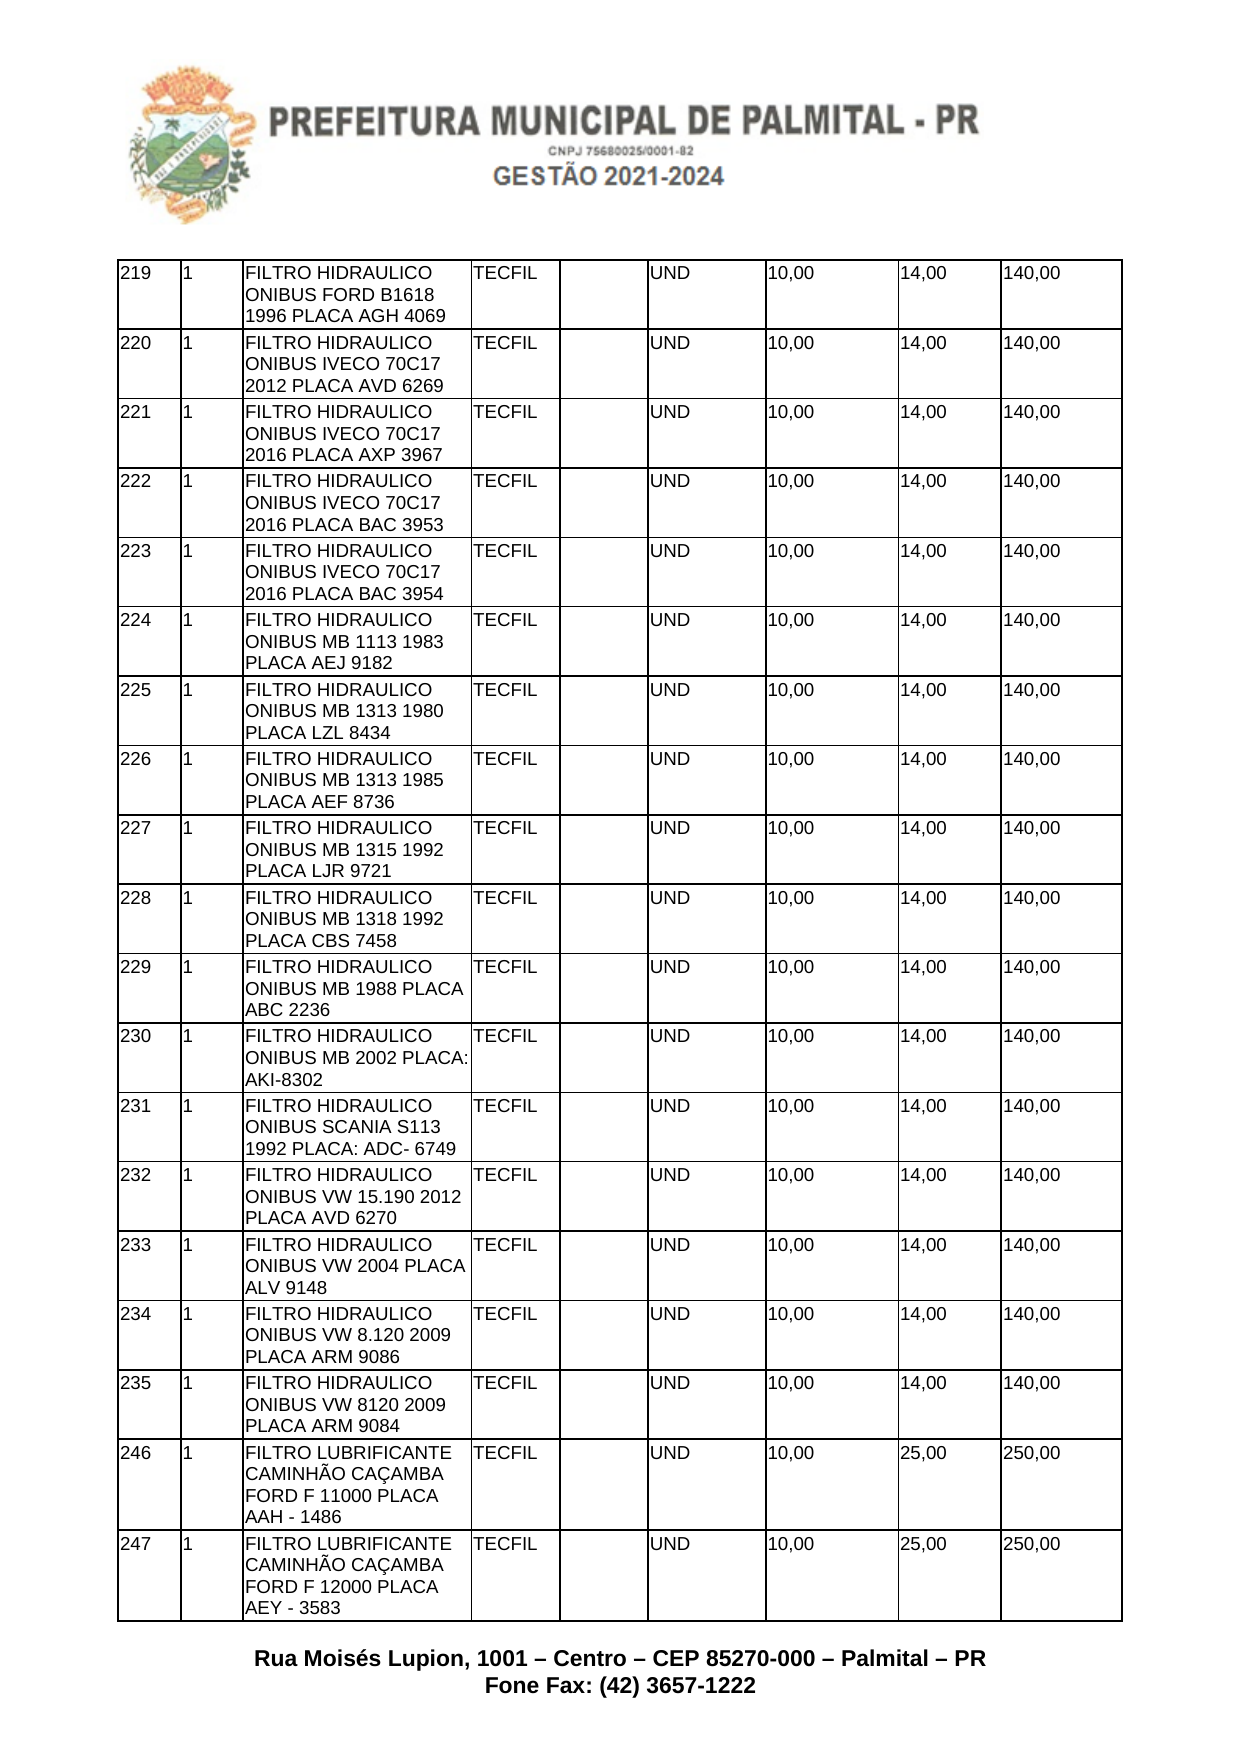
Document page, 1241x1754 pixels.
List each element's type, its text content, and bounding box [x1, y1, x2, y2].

table_cell 233 [119, 1232, 180, 1299]
table_cell 226 [119, 746, 180, 814]
table_cell 140,00 [1002, 816, 1121, 883]
table_cell 14,00 [899, 1093, 1000, 1161]
table_cell FILTRO HIDRAULICO ONIBUS MB 1313 1980 PLACA LZL 8434 [244, 677, 471, 744]
table_cell UND [649, 1371, 765, 1438]
table_cell [561, 816, 647, 883]
table_cell [561, 885, 647, 953]
table_cell 222 [119, 469, 180, 536]
table_cell FILTRO HIDRAULICO ONIBUS MB 2002 PLACA: AKI-8302 [244, 1024, 471, 1091]
table_cell TECFIL [472, 399, 559, 467]
table_cell 140,00 [1002, 1371, 1121, 1438]
table_cell UND [649, 677, 765, 744]
table_cell 1 [182, 538, 242, 606]
table_cell 14,00 [899, 954, 1000, 1022]
table_cell FILTRO HIDRAULICO ONIBUS SCANIA S113 1992 PLACA: ADC- 6749 [244, 1093, 471, 1161]
table_cell 234 [119, 1301, 180, 1369]
table_cell [561, 330, 647, 398]
table_cell 10,00 [767, 954, 898, 1022]
table_cell FILTRO HIDRAULICO ONIBUS IVECO 70C17 2016 PLACA BAC 3953 [244, 469, 471, 536]
table_cell FILTRO HIDRAULICO ONIBUS VW 8120 2009 PLACA ARM 9084 [244, 1371, 471, 1438]
table_cell 14,00 [899, 816, 1000, 883]
table_cell 140,00 [1002, 954, 1121, 1022]
table_cell TECFIL [472, 1024, 559, 1091]
table_cell 250,00 [1002, 1440, 1121, 1529]
table_cell 10,00 [767, 261, 898, 328]
table_cell 221 [119, 399, 180, 467]
table_cell 1 [182, 1162, 242, 1230]
table_cell [561, 677, 647, 744]
table_cell TECFIL [472, 885, 559, 953]
table_cell UND [649, 1232, 765, 1299]
table_cell 10,00 [767, 399, 898, 467]
picture [118, 59, 984, 231]
table_cell TECFIL [472, 746, 559, 814]
table_cell UND [649, 746, 765, 814]
table_cell FILTRO HIDRAULICO ONIBUS MB 1313 1985 PLACA AEF 8736 [244, 746, 471, 814]
table_cell 1 [182, 261, 242, 328]
table_cell [561, 954, 647, 1022]
table_cell 10,00 [767, 469, 898, 536]
table_cell 1 [182, 885, 242, 953]
table_cell 140,00 [1002, 1093, 1121, 1161]
table_cell [561, 1093, 647, 1161]
table_cell 10,00 [767, 1093, 898, 1161]
table_cell UND [649, 1440, 765, 1529]
table_cell 1 [182, 1531, 242, 1620]
table_cell FILTRO HIDRAULICO ONIBUS MB 1315 1992 PLACA LJR 9721 [244, 816, 471, 883]
table_cell 219 [119, 261, 180, 328]
table_cell 230 [119, 1024, 180, 1091]
table_cell 223 [119, 538, 180, 606]
table_cell 14,00 [899, 261, 1000, 328]
table_cell 14,00 [899, 330, 1000, 398]
table_cell 14,00 [899, 1371, 1000, 1438]
table_cell 1 [182, 1440, 242, 1529]
table_cell 10,00 [767, 607, 898, 675]
table_cell FILTRO LUBRIFICANTE CAMINHÃO CAÇAMBA FORD F 11000 PLACA AAH - 1486 [244, 1440, 471, 1529]
table_cell 14,00 [899, 1162, 1000, 1230]
table_cell 10,00 [767, 538, 898, 606]
table_cell FILTRO HIDRAULICO ONIBUS VW 8.120 2009 PLACA ARM 9086 [244, 1301, 471, 1369]
table_cell 14,00 [899, 1024, 1000, 1091]
table_cell TECFIL [472, 261, 559, 328]
table_cell 25,00 [899, 1531, 1000, 1620]
table_cell 14,00 [899, 607, 1000, 675]
table_cell 10,00 [767, 1531, 898, 1620]
table_cell FILTRO HIDRAULICO ONIBUS MB 1988 PLACA ABC 2236 [244, 954, 471, 1022]
table_cell 1 [182, 607, 242, 675]
table_cell 140,00 [1002, 330, 1121, 398]
table_cell UND [649, 816, 765, 883]
table_cell TECFIL [472, 677, 559, 744]
table_cell 10,00 [767, 885, 898, 953]
table_cell 1 [182, 746, 242, 814]
table_cell 14,00 [899, 677, 1000, 744]
table_cell 140,00 [1002, 469, 1121, 536]
table_cell UND [649, 261, 765, 328]
table_cell [561, 1162, 647, 1230]
table_cell 14,00 [899, 885, 1000, 953]
table_cell 1 [182, 399, 242, 467]
table_cell UND [649, 1301, 765, 1369]
table_cell 1 [182, 1232, 242, 1299]
table_cell 232 [119, 1162, 180, 1230]
table_cell TECFIL [472, 816, 559, 883]
table_cell TECFIL [472, 1531, 559, 1620]
table_cell UND [649, 954, 765, 1022]
table_cell 1 [182, 1371, 242, 1438]
table_cell 140,00 [1002, 607, 1121, 675]
table_cell UND [649, 399, 765, 467]
table_cell UND [649, 330, 765, 398]
table_cell 10,00 [767, 1371, 898, 1438]
table_cell 10,00 [767, 816, 898, 883]
table_cell 1 [182, 330, 242, 398]
table_cell 10,00 [767, 746, 898, 814]
table_cell [561, 1531, 647, 1620]
table_cell [561, 1232, 647, 1299]
table_cell [561, 746, 647, 814]
table_cell [561, 1301, 647, 1369]
table_cell [561, 469, 647, 536]
table_cell FILTRO HIDRAULICO ONIBUS FORD B1618 1996 PLACA AGH 4069 [244, 261, 471, 328]
table_cell 228 [119, 885, 180, 953]
table_cell 14,00 [899, 469, 1000, 536]
table_cell 1 [182, 1093, 242, 1161]
table_cell FILTRO HIDRAULICO ONIBUS VW 15.190 2012 PLACA AVD 6270 [244, 1162, 471, 1230]
table_cell 225 [119, 677, 180, 744]
table_cell [561, 1371, 647, 1438]
table_cell 14,00 [899, 538, 1000, 606]
table_cell 140,00 [1002, 1232, 1121, 1299]
table_cell FILTRO HIDRAULICO ONIBUS VW 2004 PLACA ALV 9148 [244, 1232, 471, 1299]
table_cell 10,00 [767, 1440, 898, 1529]
table_cell TECFIL [472, 538, 559, 606]
table_cell UND [649, 1093, 765, 1161]
table_cell 231 [119, 1093, 180, 1161]
table_cell [561, 607, 647, 675]
table_cell 10,00 [767, 677, 898, 744]
table_cell [561, 1024, 647, 1091]
table_cell TECFIL [472, 1093, 559, 1161]
table_cell TECFIL [472, 469, 559, 536]
table_cell 140,00 [1002, 1024, 1121, 1091]
table_cell UND [649, 469, 765, 536]
table_cell 10,00 [767, 1301, 898, 1369]
table_cell [561, 399, 647, 467]
table_cell TECFIL [472, 1232, 559, 1299]
table_cell 10,00 [767, 1232, 898, 1299]
table_cell FILTRO HIDRAULICO ONIBUS IVECO 70C17 2012 PLACA AVD 6269 [244, 330, 471, 398]
table_cell 140,00 [1002, 538, 1121, 606]
table_cell UND [649, 1531, 765, 1620]
table_cell 1 [182, 1301, 242, 1369]
table_cell TECFIL [472, 954, 559, 1022]
table_cell 1 [182, 469, 242, 536]
table_cell 10,00 [767, 1024, 898, 1091]
table_cell UND [649, 607, 765, 675]
table_cell UND [649, 1024, 765, 1091]
table_cell 247 [119, 1531, 180, 1620]
table_cell 10,00 [767, 330, 898, 398]
table_cell 14,00 [899, 746, 1000, 814]
table_cell 14,00 [899, 399, 1000, 467]
table_cell 140,00 [1002, 746, 1121, 814]
table_cell 250,00 [1002, 1531, 1121, 1620]
table_cell 14,00 [899, 1301, 1000, 1369]
table_cell 25,00 [899, 1440, 1000, 1529]
table_cell 10,00 [767, 1162, 898, 1230]
table_cell 227 [119, 816, 180, 883]
table_cell 224 [119, 607, 180, 675]
table_cell [561, 538, 647, 606]
table_cell 140,00 [1002, 1301, 1121, 1369]
table_cell 1 [182, 954, 242, 1022]
table_cell TECFIL [472, 330, 559, 398]
table_cell 14,00 [899, 1232, 1000, 1299]
table_cell [561, 261, 647, 328]
table_cell 246 [119, 1440, 180, 1529]
table_cell UND [649, 538, 765, 606]
table_cell 220 [119, 330, 180, 398]
table_cell 140,00 [1002, 677, 1121, 744]
table_cell TECFIL [472, 1301, 559, 1369]
table_cell 1 [182, 816, 242, 883]
table_cell 1 [182, 677, 242, 744]
table_cell 1 [182, 1024, 242, 1091]
table_cell 229 [119, 954, 180, 1022]
table_cell 140,00 [1002, 885, 1121, 953]
table_cell UND [649, 885, 765, 953]
table_cell FILTRO HIDRAULICO ONIBUS IVECO 70C17 2016 PLACA BAC 3954 [244, 538, 471, 606]
table_cell FILTRO LUBRIFICANTE CAMINHÃO CAÇAMBA FORD F 12000 PLACA AEY - 3583 [244, 1531, 471, 1620]
table_cell TECFIL [472, 1371, 559, 1438]
table_cell 140,00 [1002, 1162, 1121, 1230]
table_cell TECFIL [472, 1440, 559, 1529]
table_cell TECFIL [472, 1162, 559, 1230]
table_cell TECFIL [472, 607, 559, 675]
table_cell 140,00 [1002, 399, 1121, 467]
table_cell [561, 1440, 647, 1529]
table_cell FILTRO HIDRAULICO ONIBUS IVECO 70C17 2016 PLACA AXP 3967 [244, 399, 471, 467]
table_cell 140,00 [1002, 261, 1121, 328]
table_cell FILTRO HIDRAULICO ONIBUS MB 1113 1983 PLACA AEJ 9182 [244, 607, 471, 675]
table_cell UND [649, 1162, 765, 1230]
table_cell 235 [119, 1371, 180, 1438]
table_cell FILTRO HIDRAULICO ONIBUS MB 1318 1992 PLACA CBS 7458 [244, 885, 471, 953]
